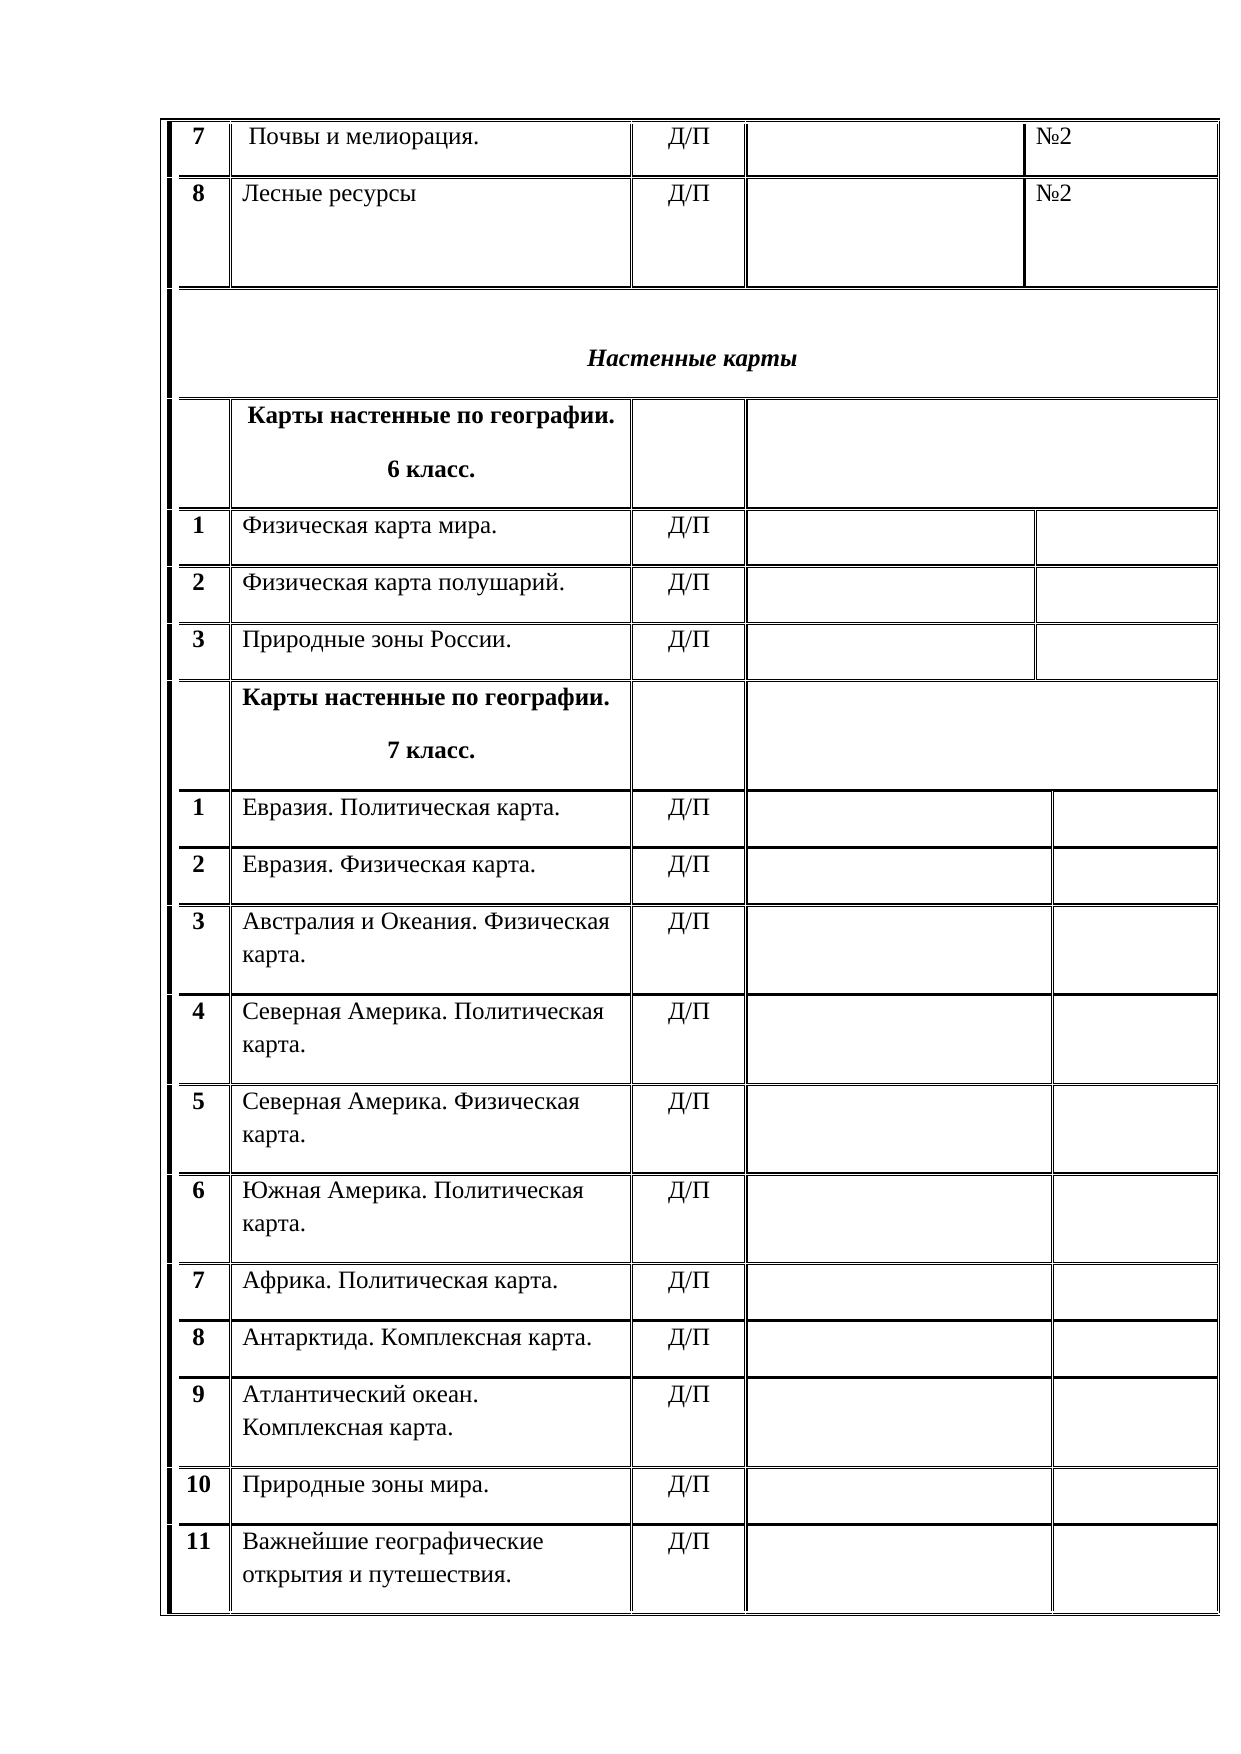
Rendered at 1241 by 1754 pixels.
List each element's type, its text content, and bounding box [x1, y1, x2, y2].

table_cell [633, 400, 744, 507]
table_cell Природные зоны России. [232, 625, 630, 678]
table_cell [748, 179, 1023, 286]
table_cell [748, 511, 1034, 564]
table_cell [748, 1086, 1051, 1172]
table_cell [1054, 996, 1217, 1082]
table_cell Евразия. Физическая карта. [232, 849, 630, 903]
table_cell [633, 682, 744, 789]
table_cell Северная Америка. Политическая карта. [232, 996, 630, 1082]
table_cell Д/П [633, 1322, 744, 1376]
table_cell Д/П [633, 1086, 744, 1172]
table_cell [166, 397, 231, 507]
table_cell [748, 1379, 1051, 1466]
table_cell Д/П [633, 849, 744, 903]
table_cell Д/П [633, 1379, 744, 1466]
table_cell [748, 625, 1034, 678]
table_cell [1054, 849, 1217, 903]
table_cell 2 [172, 846, 229, 903]
table_cell [172, 679, 229, 789]
table_cell [748, 849, 1051, 903]
table_cell Д/П [632, 120, 746, 175]
table_cell [748, 682, 1217, 789]
table_cell [746, 122, 1024, 175]
table_cell Д/П [633, 1176, 744, 1262]
table_cell Д/П [633, 1469, 744, 1523]
table_cell Д/П [633, 792, 744, 846]
table_cell 9 [172, 1376, 229, 1466]
table_cell Карты настенные по географии. 6 класс. [232, 400, 630, 507]
table_cell №2 [1026, 179, 1217, 286]
table_cell [748, 907, 1051, 993]
table_cell [746, 1526, 1052, 1612]
table_cell Карты настенные по географии. 7 класс. [232, 682, 630, 789]
table_cell 1 [172, 507, 229, 564]
table_cell Атлантический океан. Комплексная карта. [232, 1379, 630, 1466]
table_cell 8 [172, 1319, 229, 1376]
table_cell [1054, 792, 1217, 846]
table_cell 2 [172, 564, 229, 621]
table_cell [1054, 1379, 1217, 1466]
table_cell [748, 400, 1217, 507]
table_cell Д/П [633, 625, 744, 678]
table_cell Физическая карта полушарий. [232, 568, 630, 621]
table_cell Д/П [633, 179, 744, 286]
table_cell Лесные ресурсы [232, 179, 630, 286]
table_cell Природные зоны мира. [232, 1469, 630, 1523]
table_cell [748, 1322, 1051, 1376]
table_cell [748, 792, 1051, 846]
table_cell [1054, 1265, 1217, 1319]
table_cell [1053, 1526, 1218, 1612]
table_cell Евразия. Политическая карта. [232, 792, 630, 846]
table_cell Д/П [632, 1523, 746, 1612]
table_cell 3 [172, 621, 229, 678]
table_cell [748, 1469, 1051, 1523]
table_cell Д/П [633, 1265, 744, 1319]
table_cell [1054, 1322, 1217, 1376]
table_cell Южная Америка. Политическая карта. [232, 1176, 630, 1262]
table_cell 8 [172, 175, 229, 286]
table_cell Австралия и Океания. Физическая карта. [232, 907, 630, 993]
table_cell [1054, 907, 1217, 993]
table_cell Северная Америка. Физическая карта. [232, 1086, 630, 1172]
table_cell [1037, 511, 1217, 564]
table_cell [1037, 568, 1217, 621]
table_cell [1054, 1469, 1217, 1523]
table_cell [1054, 1176, 1217, 1262]
table_cell [748, 1176, 1051, 1262]
table_cell [1054, 1086, 1217, 1172]
table_cell 7 [166, 1262, 231, 1319]
table_cell Африка. Политическая карта. [232, 1265, 630, 1319]
table_cell [748, 1265, 1051, 1319]
table_cell Важнейшие географические открытия и путешествия. [231, 1526, 632, 1612]
table_cell Антарктида. Комплексная карта. [232, 1322, 630, 1376]
table_cell Настенные карты [172, 286, 1217, 397]
table_cell 10 [166, 1466, 231, 1523]
table_cell 11 [166, 1523, 231, 1612]
table_cell [748, 568, 1034, 621]
table_cell Д/П [633, 568, 744, 621]
table_cell 4 [166, 993, 229, 1082]
table_cell Д/П [633, 996, 744, 1082]
table_cell 3 [172, 903, 229, 993]
table_cell 5 [172, 1083, 229, 1172]
table_cell [1037, 625, 1217, 678]
table_cell 6 [172, 1172, 229, 1262]
table_cell 1 [172, 789, 229, 846]
table_cell Д/П [633, 907, 744, 993]
table_cell Д/П [633, 511, 744, 564]
table_cell Физическая карта мира. [232, 511, 630, 564]
table_cell Почвы и мелиорация. [231, 122, 632, 175]
table_cell [748, 996, 1051, 1082]
table_cell №2 [1024, 122, 1218, 175]
table_cell 7 [172, 122, 231, 175]
